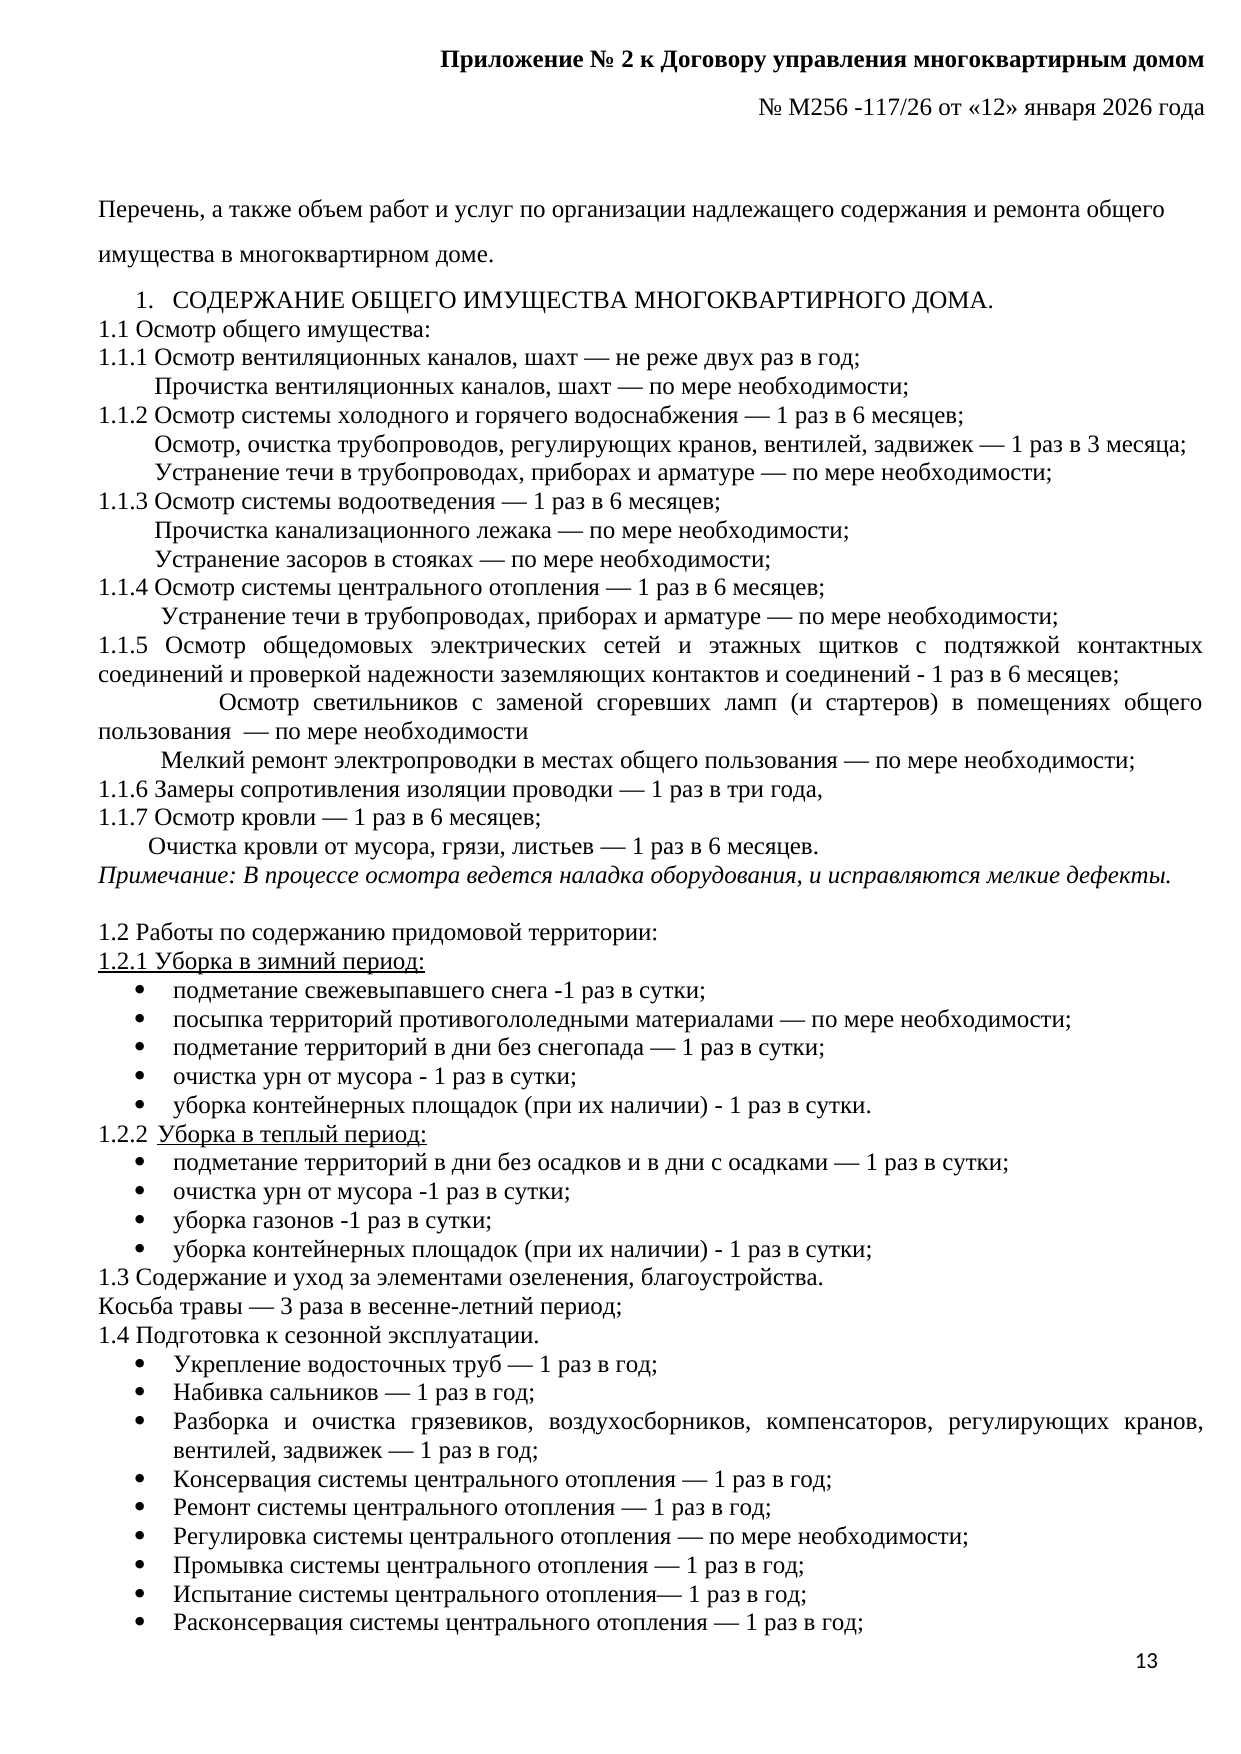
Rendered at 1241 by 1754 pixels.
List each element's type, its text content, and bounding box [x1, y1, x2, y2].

text Очистка кровли от мусора, грязи, листьев — 1 раз в 6 месяцев. [98, 831, 1205, 860]
list уборка газонов -1 раз в сутки; [135, 1205, 1205, 1234]
list Регулировка системы центрального отопления — по мере необходимости; [135, 1521, 1205, 1550]
list подметание территорий в дни без снегопада — 1 раз в сутки; [135, 1032, 1205, 1061]
text 1.1.5 Осмотр общедомовых электрических сетей и этажных щитков с подтяжкой контактных соединений и проверкой надежности заземляющих контактов и соединений - 1 раз в 6 месяцев; [98, 630, 1205, 687]
text Косьба травы — 3 раза в весенне-летний период; [98, 1291, 1205, 1320]
list Расконсервация системы центрального отопления — 1 раз в год; [135, 1607, 1205, 1636]
list подметание территорий в дни без осадков и в дни с осадками — 1 раз в сутки; [135, 1147, 1205, 1176]
text Примечание: В процессе осмотра ведется наладка оборудования, и исправляются мелкие дефекты. [98, 860, 1205, 889]
list Разборка и очистка грязевиков, воздухосборников, компенсаторов, регулирующих кранов, вентилей, задвижек — 1 раз в год; [135, 1406, 1205, 1464]
list подметание свежевыпавшего снега -1 раз в сутки; [135, 975, 1205, 1004]
text 1.4 Подготовка к сезонной эксплуатации. [98, 1320, 1205, 1349]
text Устранение засоров в стояках — по мере необходимости; [98, 544, 1205, 572]
text 1.1.7 Осмотр кровли — 1 раз в 6 месяцев; [98, 802, 1205, 831]
text Осмотр светильников с заменой сгоревших ламп (и стартеров) в помещениях общего пользования — по мере необходимости [98, 687, 1205, 745]
text Прочистка вентиляционных каналов, шахт — по мере необходимости; [98, 371, 1205, 400]
list Набивка сальников — 1 раз в год; [135, 1377, 1205, 1406]
text 1.1.3 Осмотр системы водоотведения — 1 раз в 6 месяцев; [98, 486, 1205, 515]
list уборка контейнерных площадок (при их наличии) - 1 раз в сутки. [135, 1090, 1205, 1119]
text 1.1.4 Осмотр системы центрального отопления — 1 раз в 6 месяцев; [98, 572, 1205, 601]
list Укрепление водосточных труб — 1 раз в год; [135, 1349, 1205, 1377]
text Осмотр, очистка трубопроводов, регулирующих кранов, вентилей, задвижек — 1 раз в 3 месяца; [98, 429, 1205, 457]
list Ремонт системы центрального отопления — 1 раз в год; [135, 1492, 1205, 1521]
text Перечень, а также объем работ и услуг по организации надлежащего содержания и ремонта общего [98, 194, 1205, 223]
list уборка контейнерных площадок (при их наличии) - 1 раз в сутки; [135, 1234, 1205, 1262]
text Мелкий ремонт электропроводки в местах общего пользования — по мере необходимости; [98, 745, 1205, 774]
text Устранение течи в трубопроводах, приборах и арматуре — по мере необходимости; [98, 457, 1205, 486]
text 1.2 Работы по содержанию придомовой территории: [98, 917, 1205, 946]
text имущества в многоквартирном доме. [98, 239, 1205, 268]
list посыпка территорий противогололедными материалами — по мере необходимости; [135, 1004, 1205, 1032]
list СОДЕРЖАНИЕ ОБЩЕГО ИМУЩЕСТВА МНОГОКВАРТИРНОГО ДОМА. [135, 285, 1205, 314]
list очистка урн от мусора - 1 раз в сутки; [135, 1061, 1205, 1090]
text 1.2.1 Уборка в зимний период: [98, 946, 1205, 975]
text Приложение № 2 к Договору управления многоквартирным домом [98, 44, 1205, 73]
list Консервация системы центрального отопления — 1 раз в год; [135, 1464, 1205, 1492]
text 1.1.6 Замеры сопротивления изоляции проводки — 1 раз в три года, [98, 774, 1205, 802]
list Испытание системы центрального отопления— 1 раз в год; [135, 1579, 1205, 1607]
text № М256 -117/26 от «12» января 2026 года [98, 92, 1205, 121]
text Прочистка канализационного лежака — по мере необходимости; [98, 515, 1205, 544]
text 1.1 Осмотр общего имущества: [98, 314, 1205, 342]
text 1.3 Содержание и уход за элементами озеленения, благоустройства. [98, 1262, 1205, 1291]
list Уборка в теплый период: [98, 1119, 1205, 1147]
text Устранение течи в трубопроводах, приборах и арматуре — по мере необходимости; [98, 601, 1205, 630]
list очистка урн от мусора -1 раз в сутки; [135, 1176, 1205, 1205]
list Промывка системы центрального отопления — 1 раз в год; [135, 1550, 1205, 1579]
text 1.1.2 Осмотр системы холодного и горячего водоснабжения — 1 раз в 6 месяцев; [98, 400, 1205, 429]
text 1.1.1 Осмотр вентиляционных каналов, шахт — не реже двух раз в год; [98, 342, 1205, 371]
